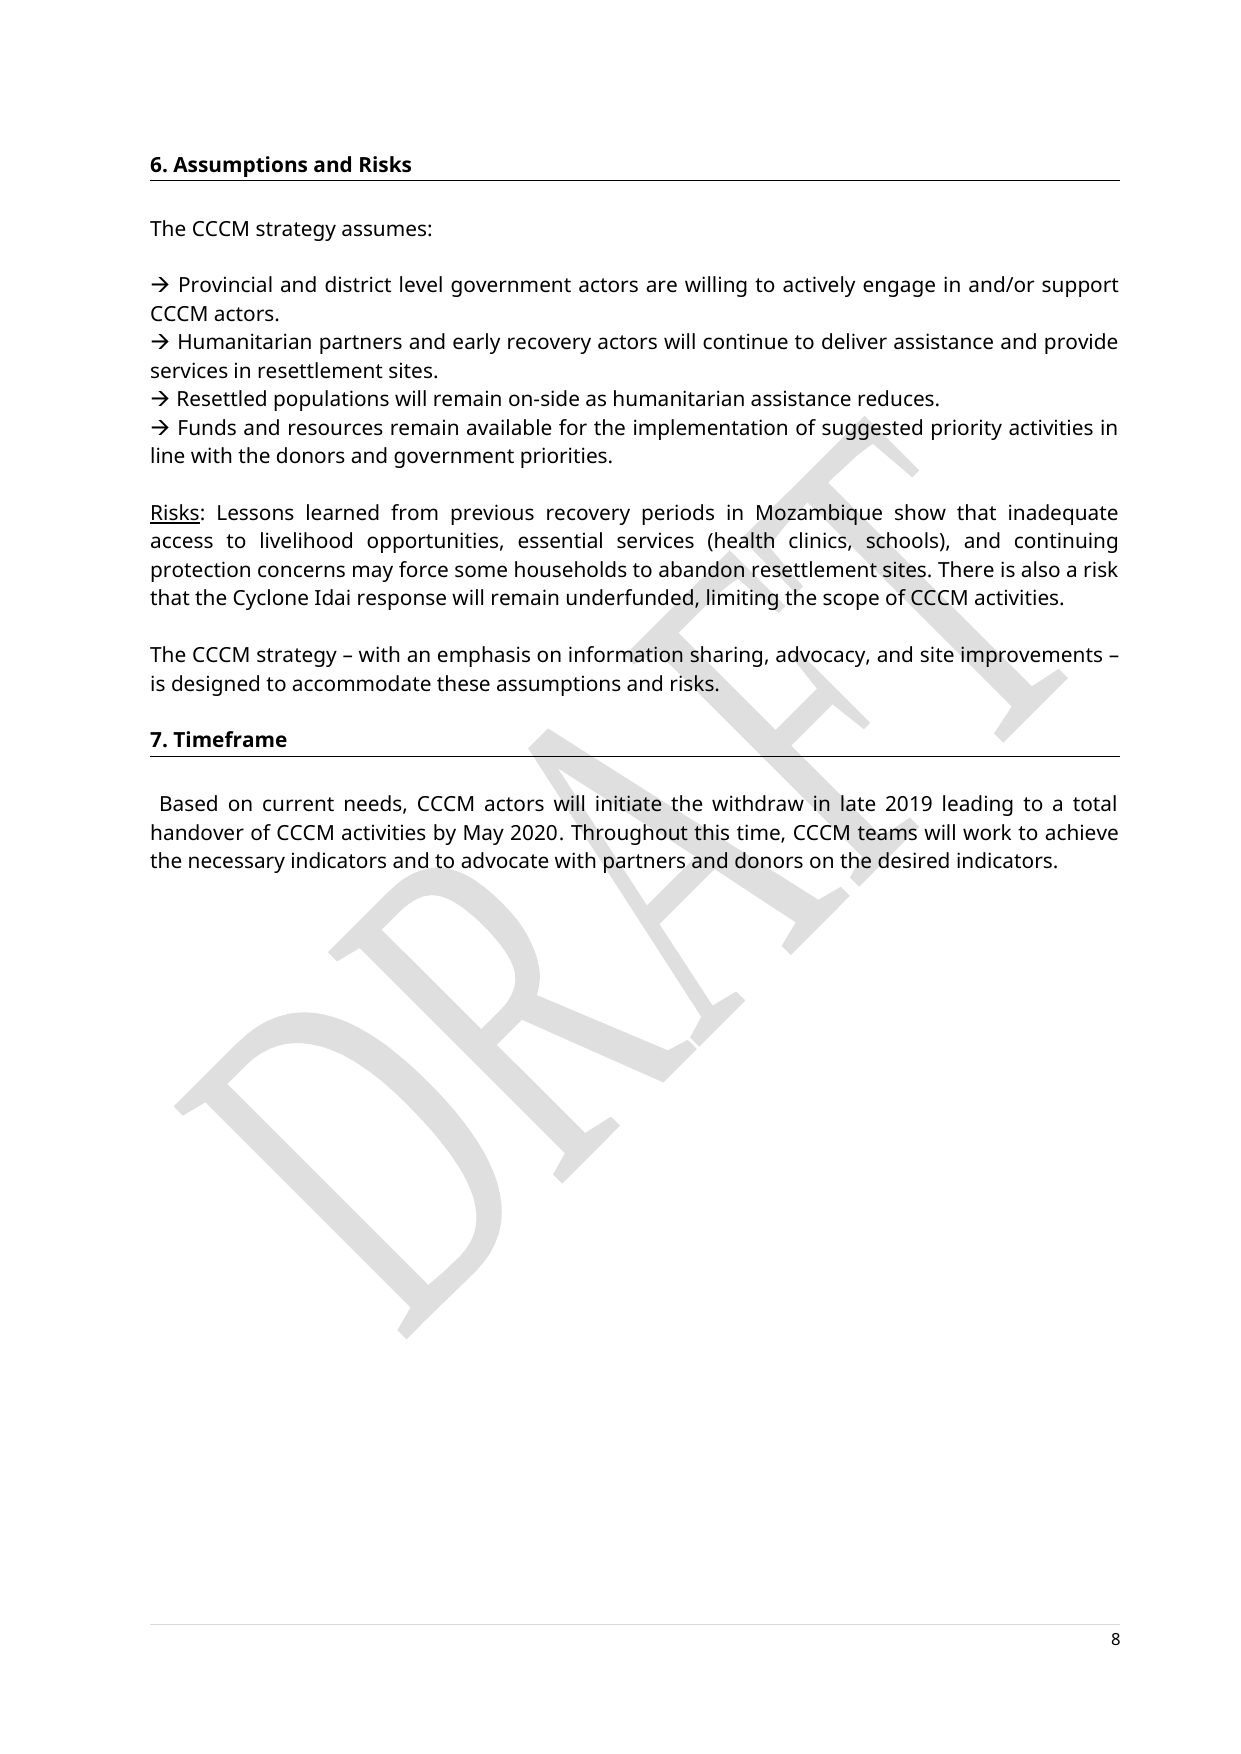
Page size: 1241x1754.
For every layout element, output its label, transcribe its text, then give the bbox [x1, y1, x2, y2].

text Based on current needs, CCCM actors will initiate the withdraw in late 2019 leading to a total handover of CCCM activities by May 2020. Throughout this time, CCCM teams will work to achieve the necessary indicators and to advocate with partners and donors on the desired indicators. [150, 789, 1120, 874]
subtitle 7. Timeframe [150, 726, 1120, 756]
text Funds and resources remain available for the implementation of suggested priority activities in line with the donors and government priorities. [150, 413, 1120, 469]
text The CCCM strategy – with an emphasis on information sharing, advocacy, and site improvements – is designed to accommodate these assumptions and risks. [150, 640, 1120, 697]
subtitle 6. Assumptions and Risks [150, 150, 1120, 180]
text Provincial and district level government actors are willing to actively engage in and/or support CCCM actors. [150, 271, 1120, 327]
text The CCCM strategy assumes: [150, 214, 1120, 242]
text Resettled populations will remain on-side as humanitarian assistance reduces. [150, 384, 1120, 413]
text Humanitarian partners and early recovery actors will continue to deliver assistance and provide services in resettlement sites. [150, 327, 1120, 384]
text Risks: Lessons learned from previous recovery periods in Mozambique show that inadequate access to livelihood opportunities, essential services (health clinics, schools), and continuing protection concerns may force some households to abandon resettlement sites. There is also a risk that the Cyclone Idai response will remain underfunded, limiting the scope of CCCM activities. [150, 498, 1120, 612]
